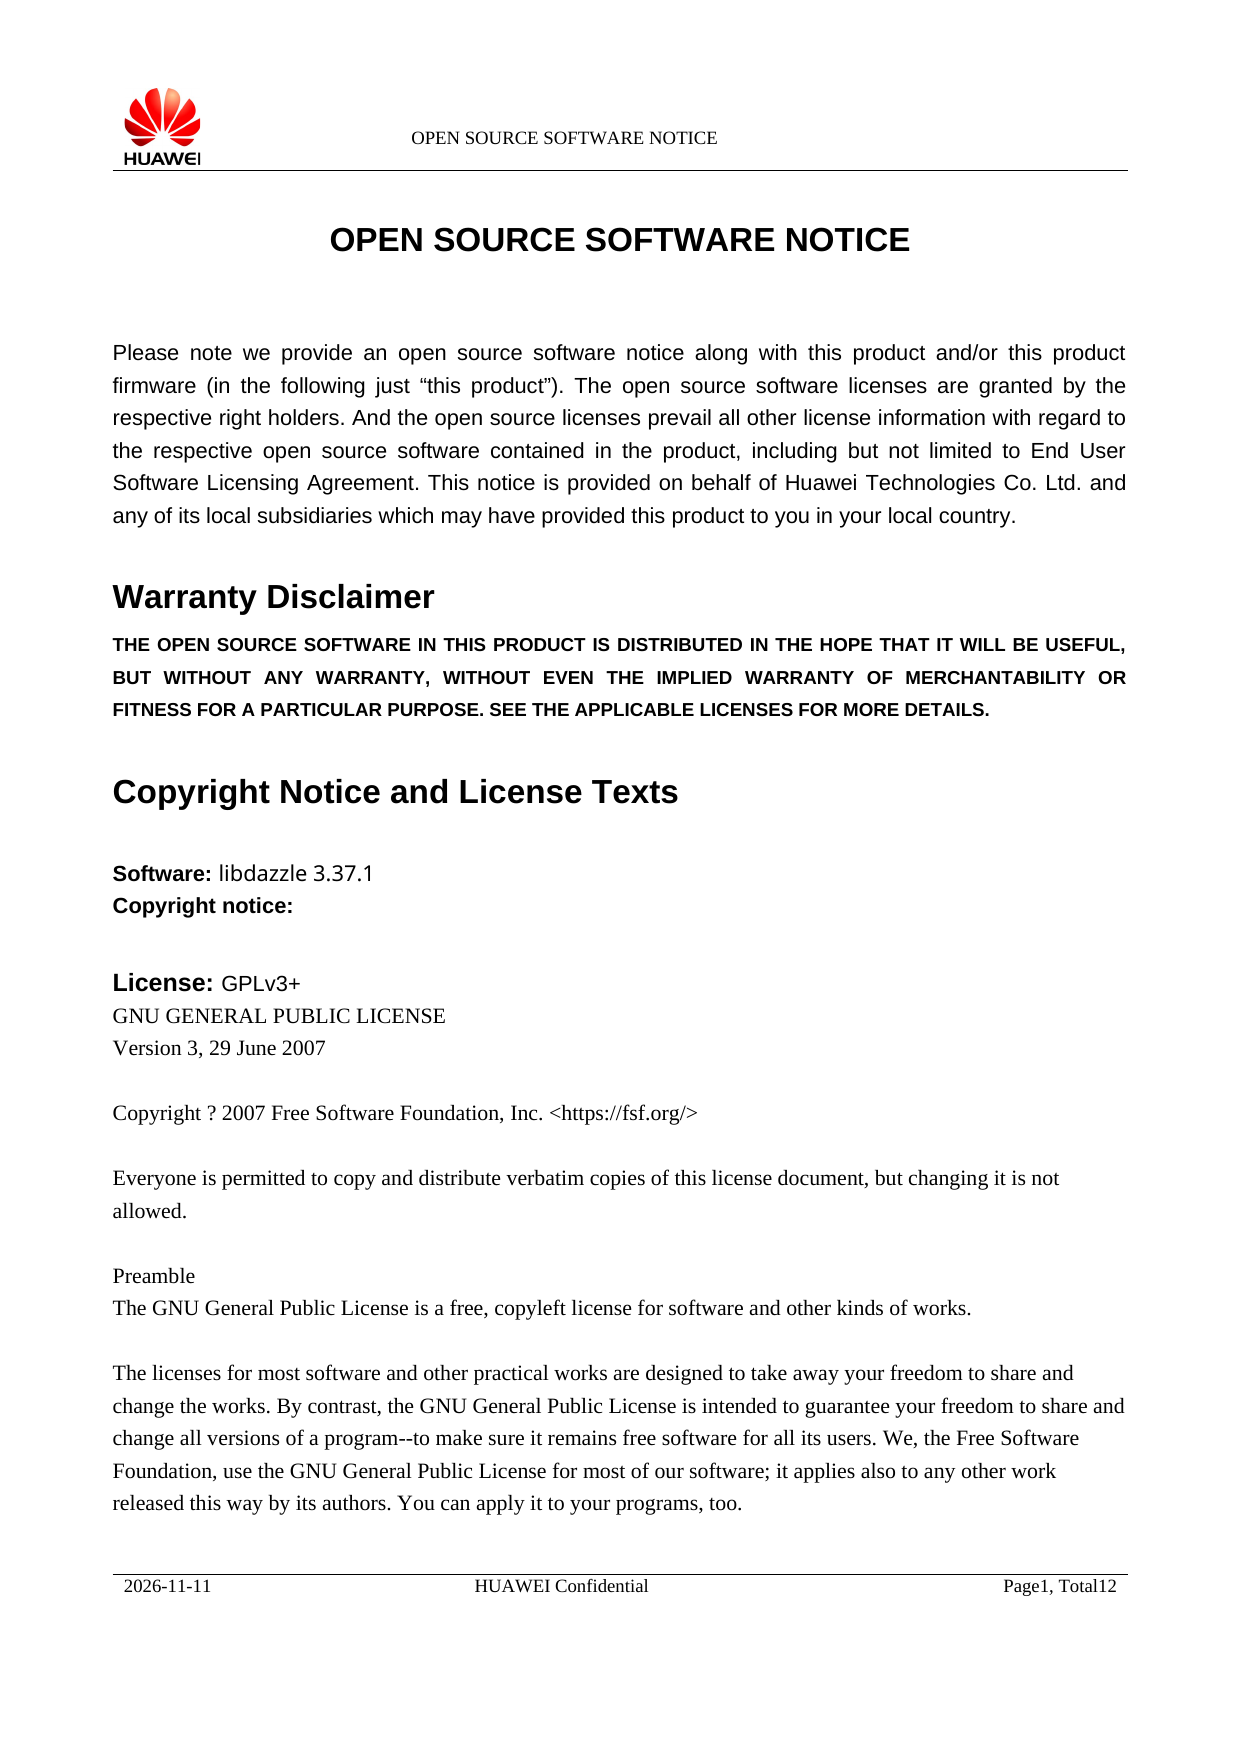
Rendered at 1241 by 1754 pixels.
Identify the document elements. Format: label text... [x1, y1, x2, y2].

text Copyright Notice and License Texts [112, 759, 1128, 824]
text Warranty Disclaimer [112, 564, 1128, 629]
text Copyright notice: [112, 889, 1128, 921]
title Software: libdazzle 3.37.1 [112, 856, 1128, 889]
text License: GPLv3+ [112, 966, 1128, 999]
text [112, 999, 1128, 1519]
picture [124, 88, 201, 165]
text The open source software in this product is distributed in the hope that it will be useful, but WITHOUT ANY WARRANTY, without even the implied warranty of MERCHANTABILITY or FITNESS FOR A PARTICULAR PURPOSE. See the applicable licenses for more details. [112, 629, 1128, 726]
text Please note we provide an open source software notice along with this product and/or this product firmware (in the following just “this product”). The open source software licenses are granted by the respective right holders. And the open source licenses prevail all other license information with regard to the respective open source software contained in the product, including but not limited to End User Software Licensing Agreement. This notice is provided on behalf of Huawei Technologies Co. Ltd. and any of its local subsidiaries which may have provided this product to you in your local country. [112, 336, 1128, 531]
text OPEN SOURCE SOFTWARE NOTICE [112, 206, 1128, 271]
